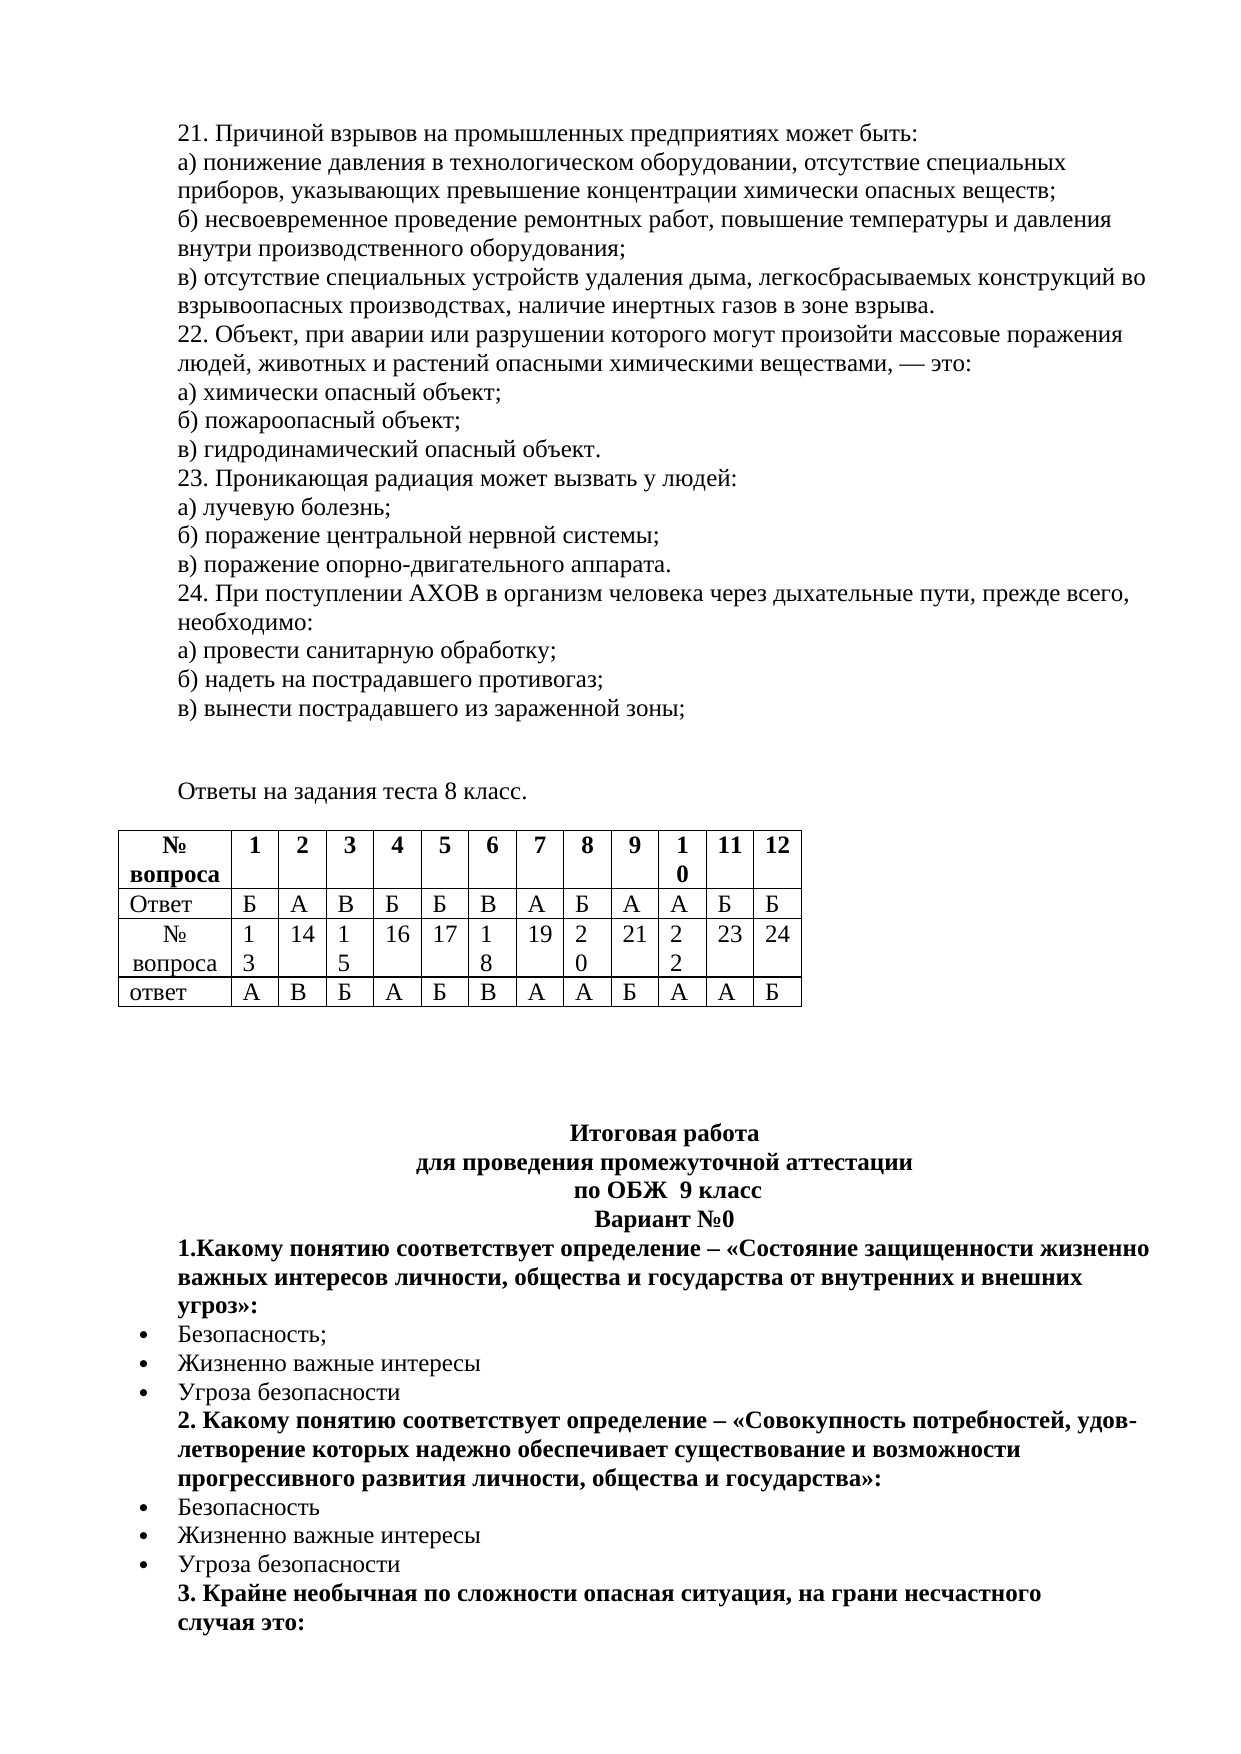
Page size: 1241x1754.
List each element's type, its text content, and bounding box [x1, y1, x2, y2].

table_header 10 [659, 831, 706, 888]
table_cell В [279, 978, 326, 1006]
text а) химически опасный объект; [177, 377, 1152, 406]
text в) поражение опорно-двигательного аппарата. [177, 549, 1152, 578]
table_cell Б [422, 889, 468, 918]
table_cell 14 [279, 919, 326, 976]
table_cell А [517, 889, 563, 918]
table_cell 19 [517, 919, 563, 976]
table_cell Б [754, 978, 801, 1006]
table_cell Б [374, 889, 421, 918]
table_header 11 [707, 831, 753, 888]
table_header 4 [374, 831, 421, 888]
table_header 9 [612, 831, 658, 888]
list Безопасность [140, 1492, 1152, 1520]
text в) отсутствие специальных устройств удаления дыма, легкосбрасываемых конструкций во взрывоопасных производствах, наличие инертных газов в зоне взрыва. [177, 262, 1152, 319]
table_cell В [327, 889, 373, 918]
table_cell 17 [422, 919, 468, 976]
table_cell Б [612, 978, 658, 1006]
table_header 6 [469, 831, 516, 888]
text Ответы на задания теста 8 класс. [177, 776, 1152, 804]
text 22. Объект, при аварии или разрушении которого могут произойти массовые поражения людей, животных и растений опасными химическими веществами, — это: [177, 319, 1152, 377]
text по ОБЖ 9 класс [177, 1175, 1152, 1204]
table_cell А [517, 978, 563, 1006]
text Итоговая работа [177, 1118, 1152, 1147]
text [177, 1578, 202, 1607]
table_cell Б [754, 889, 801, 918]
table_cell А [564, 978, 611, 1006]
table_cell Б [232, 889, 278, 918]
table_cell Б [422, 978, 468, 1006]
text для проведения промежуточной аттестации [177, 1147, 1152, 1175]
table_header 7 [517, 831, 563, 888]
table_cell Б [564, 889, 611, 918]
text в) гидродинамический опасный объект. [177, 434, 1152, 463]
list Безопасность; [140, 1319, 1152, 1348]
text 21. Причиной взрывов на промышленных предприятиях может быть: [177, 118, 1152, 147]
list Жизненно важные интересы [140, 1348, 1152, 1377]
table_cell Б [327, 978, 373, 1006]
table_cell ответ [119, 978, 231, 1006]
table_cell 22 [659, 919, 706, 976]
table_cell Б [707, 889, 753, 918]
list Жизненно важные интересы [140, 1520, 1152, 1549]
table_cell А [374, 978, 421, 1006]
table_cell А [659, 978, 706, 1006]
table_cell 18 [469, 919, 516, 976]
text Вариант №0 [177, 1204, 1152, 1233]
table_cell А [612, 889, 658, 918]
text а) понижение давления в технологическом оборудовании, отсутствие специальных приборов, указывающих превышение концентрации химически опасных веществ; [177, 147, 1152, 204]
table_header 12 [754, 831, 801, 888]
text а) провести санитарную обработку; [177, 636, 1152, 664]
text в) вынести пострадавшего из зараженной зоны; [177, 693, 1152, 722]
list Угроза безопасности [140, 1377, 1152, 1405]
text б) поражение центральной нервной системы; [177, 521, 1152, 549]
table_cell 24 [754, 919, 801, 976]
list Угроза безопасности [140, 1549, 1152, 1578]
table_cell 21 [612, 919, 658, 976]
text а) лучевую болезнь; [177, 492, 1152, 521]
table_cell В [469, 889, 516, 918]
text 24. При поступлении АХОВ в организм человека через дыхательные пути, прежде всего, необходимо: [177, 578, 1152, 636]
table_cell А [279, 889, 326, 918]
table_cell 23 [707, 919, 753, 976]
table_cell В [469, 978, 516, 1006]
table_header 1 [232, 831, 278, 888]
table_cell А [232, 978, 278, 1006]
text б) надеть на пострадавшего противогаз; [177, 664, 1152, 693]
text 23. Проникающая радиация может вызвать у людей: [177, 463, 1152, 492]
text 1.Какому понятию соответствует определение – «Состояние защищенности жизненно важных интересов личности, общества и государства от внутренних и внешних угроз»: [177, 1233, 1152, 1319]
table_cell А [707, 978, 753, 1006]
table_cell 13 [232, 919, 278, 976]
table_cell 15 [327, 919, 373, 976]
table_cell А [659, 889, 706, 918]
table_header № вопроса [119, 831, 231, 888]
table_header 2 [279, 831, 326, 888]
table_cell 20 [564, 919, 611, 976]
table_cell Ответ [119, 889, 231, 918]
text б) пожароопасный объект; [177, 406, 1152, 434]
table_cell 16 [374, 919, 421, 976]
text б) несвоевременное проведение ремонтных работ, повышение температуры и давления внутри производственного оборудования; [177, 204, 1152, 262]
table_header 8 [564, 831, 611, 888]
table_cell № вопроса [119, 919, 231, 976]
table_header 5 [422, 831, 468, 888]
text 3. Крайне необычная по сложности опасная ситуация, на грани несчастного случая это: [305, 1578, 1152, 1635]
text 2. Какому понятию соответствует определение – «Совокупность потребностей, удовлетворение которых надежно обеспечивает существование и возможности прогрессивного развития личности, общества и государства»: [177, 1405, 1152, 1492]
table_header 3 [327, 831, 373, 888]
